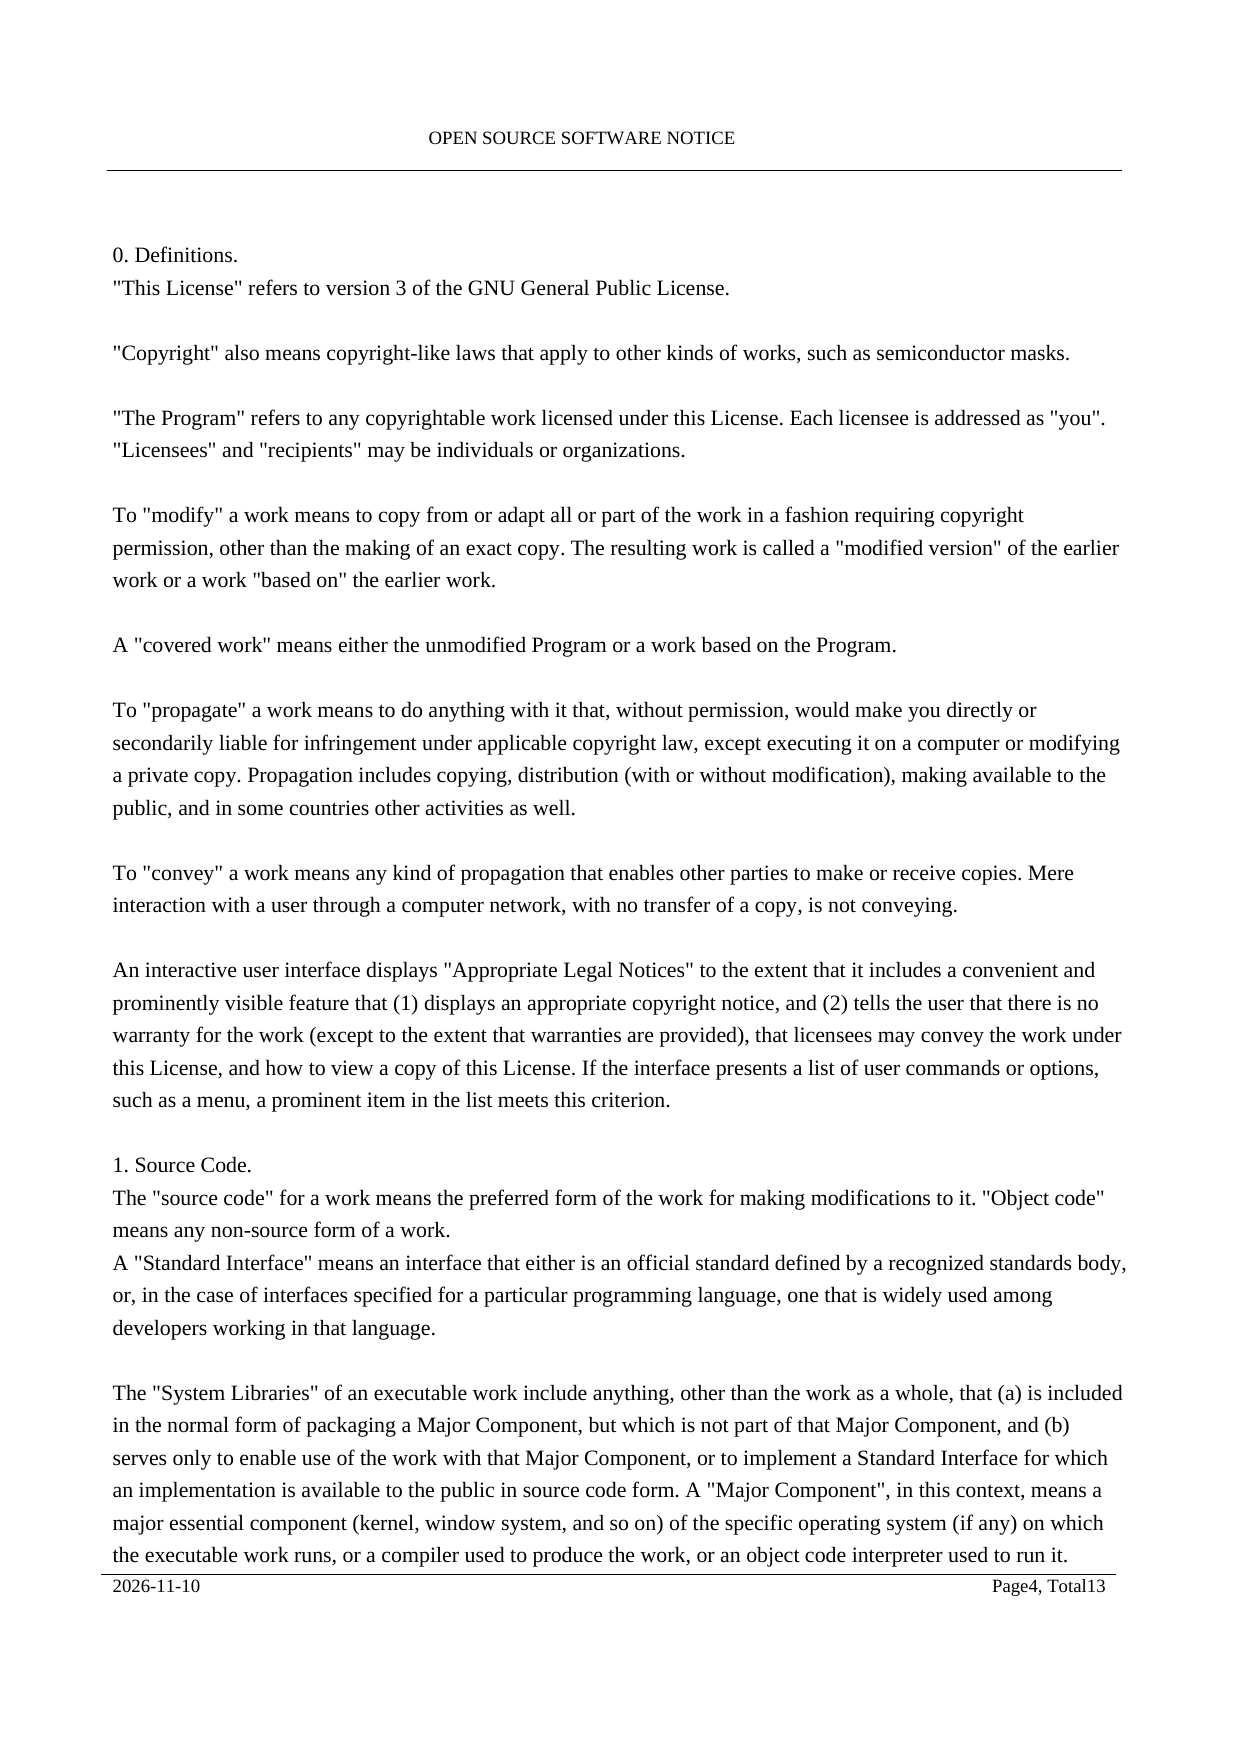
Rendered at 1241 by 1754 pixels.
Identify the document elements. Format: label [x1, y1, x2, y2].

text [112, 206, 1128, 1571]
